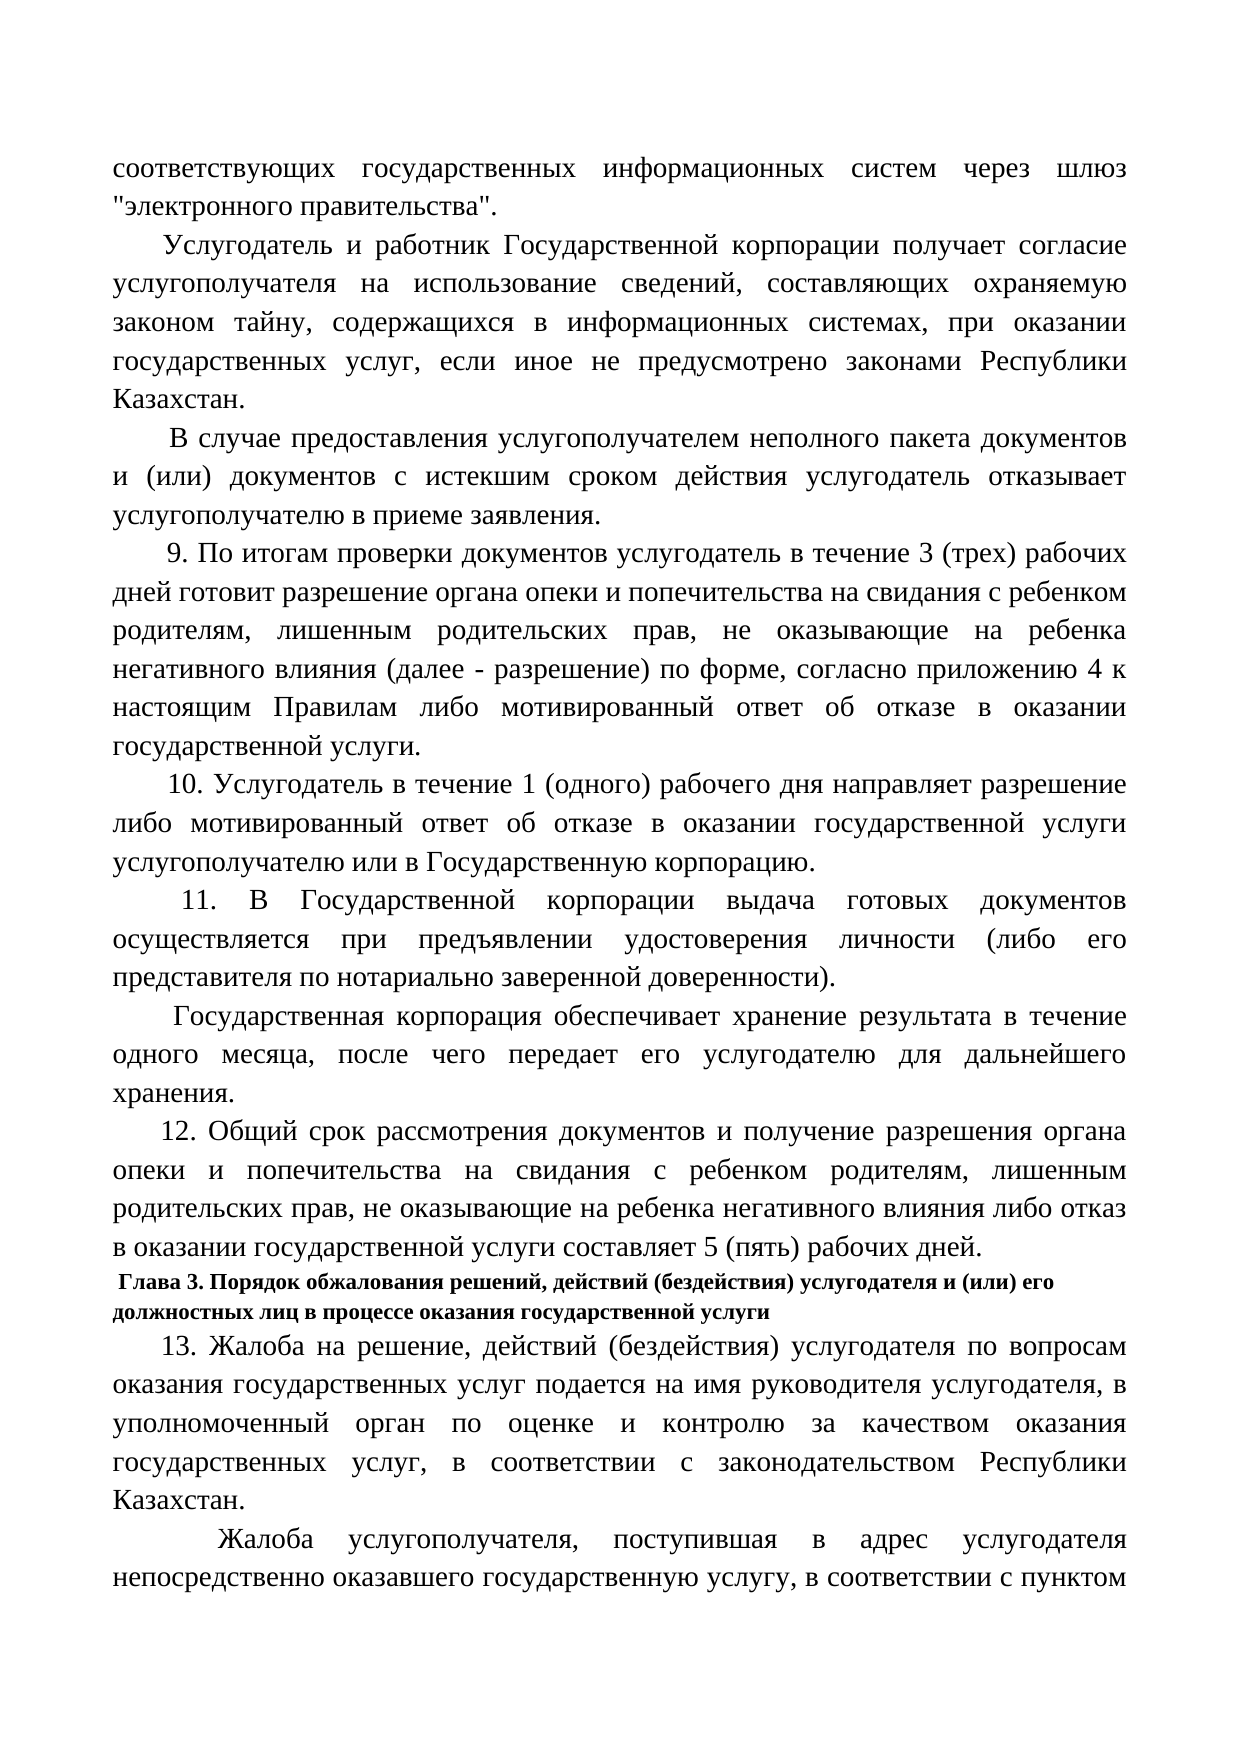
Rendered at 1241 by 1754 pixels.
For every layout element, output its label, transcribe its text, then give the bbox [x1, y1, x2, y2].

text 12. Общий срок рассмотрения документов и получение разрешения органа опеки и попечительства на свидания с ребенком родителям, лишенным родительских прав, не оказывающие на ребенка негативного влияния либо отказ в оказании государственной услуги составляет 5 (пять) рабочих дней. [112, 1113, 1128, 1263]
text 11. В Государственной корпорации выдача готовых документов осуществляется при предъявлении удостоверения личности (либо его представителя по нотариально заверенной доверенности). [112, 882, 1128, 993]
text 9. По итогам проверки документов услугодатель в течение 3 (трех) рабочих дней готовит разрешение органа опеки и попечительства на свидания с ребенком родителям, лишенным родительских прав, не оказывающие на ребенка негативного влияния (далее - разрешение) по форме, согласно приложению 4 к настоящим Правилам либо мотивированный ответ об отказе в оказании государственной услуги. [112, 535, 1128, 762]
text Услугодатель и работник Государственной корпорации получает согласие услугополучателя на использование сведений, составляющих охраняемую законом тайну, содержащихся в информационных системах, при оказании государственных услуг, если иное не предусмотрено законами Республики Казахстан. [112, 227, 1128, 415]
text 10. Услугодатель в течение 1 (одного) рабочего дня направляет разрешение либо мотивированный ответ об отказе в оказании государственной услуги услугополучателю или в Государственную корпорацию. [112, 767, 1128, 877]
text Государственная корпорация обеспечивает хранение результата в течение одного месяца, после чего передает его услугодателю для дальнейшего хранения. [112, 998, 1128, 1108]
text В случае предоставления услугополучателем неполного пакета документов и (или) документов с истекшим сроком действия услугодатель отказывает услугополучателю в приеме заявления. [112, 420, 1128, 530]
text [112, 1521, 1128, 1593]
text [112, 150, 1128, 222]
text 13. Жалоба на решение, действий (бездействия) услугодателя по вопросам оказания государственных услуг подается на имя руководителя услугодателя, в уполномоченный орган по оценке и контролю за качеством оказания государственных услуг, в соответствии с законодательством Республики Казахстан. [112, 1328, 1128, 1516]
text Глава 3. Порядок обжалования решений, действий (бездействия) услугодателя и (или) его должностных лиц в процессе оказания государственной услуги [112, 1268, 1128, 1324]
